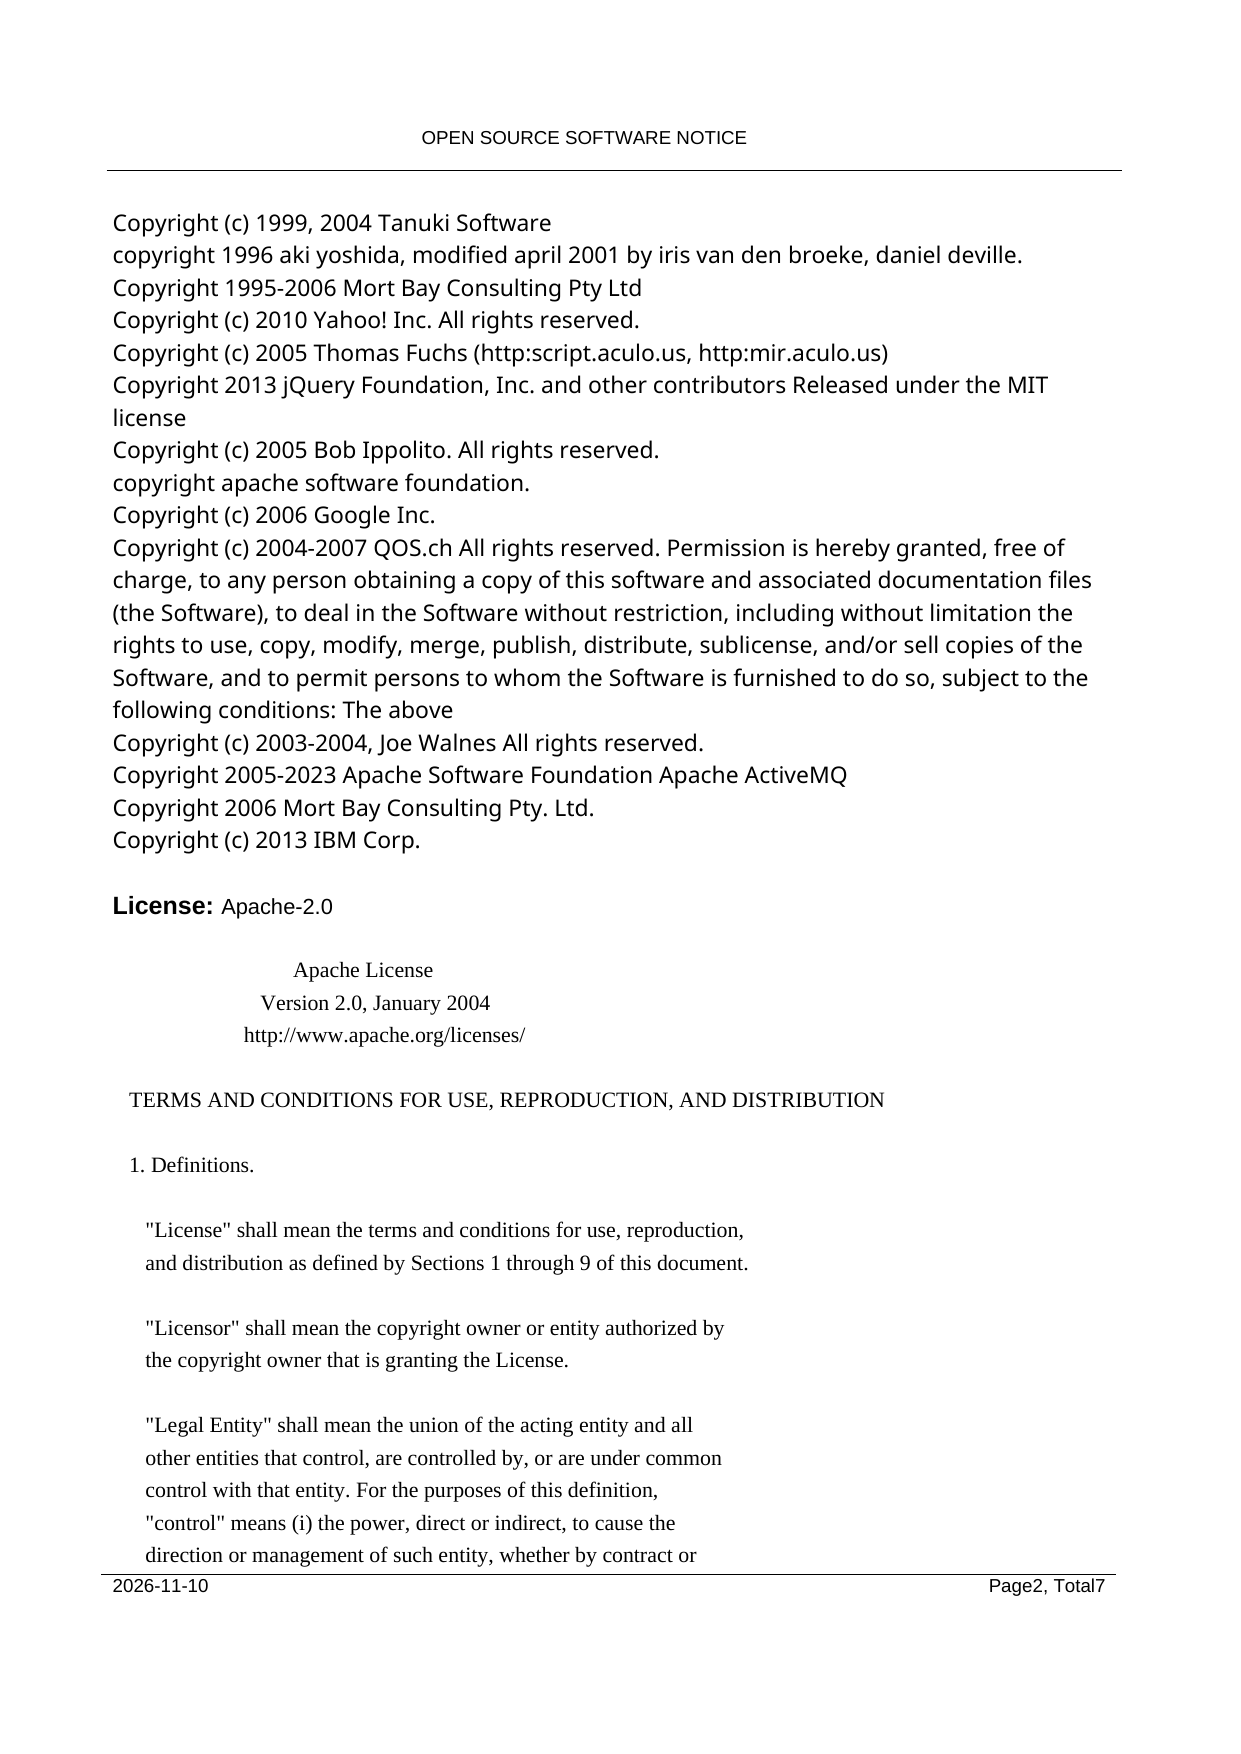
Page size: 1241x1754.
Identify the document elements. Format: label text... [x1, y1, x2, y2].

text License: Apache-2.0 [112, 889, 1128, 921]
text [112, 921, 1128, 1571]
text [112, 206, 1128, 889]
